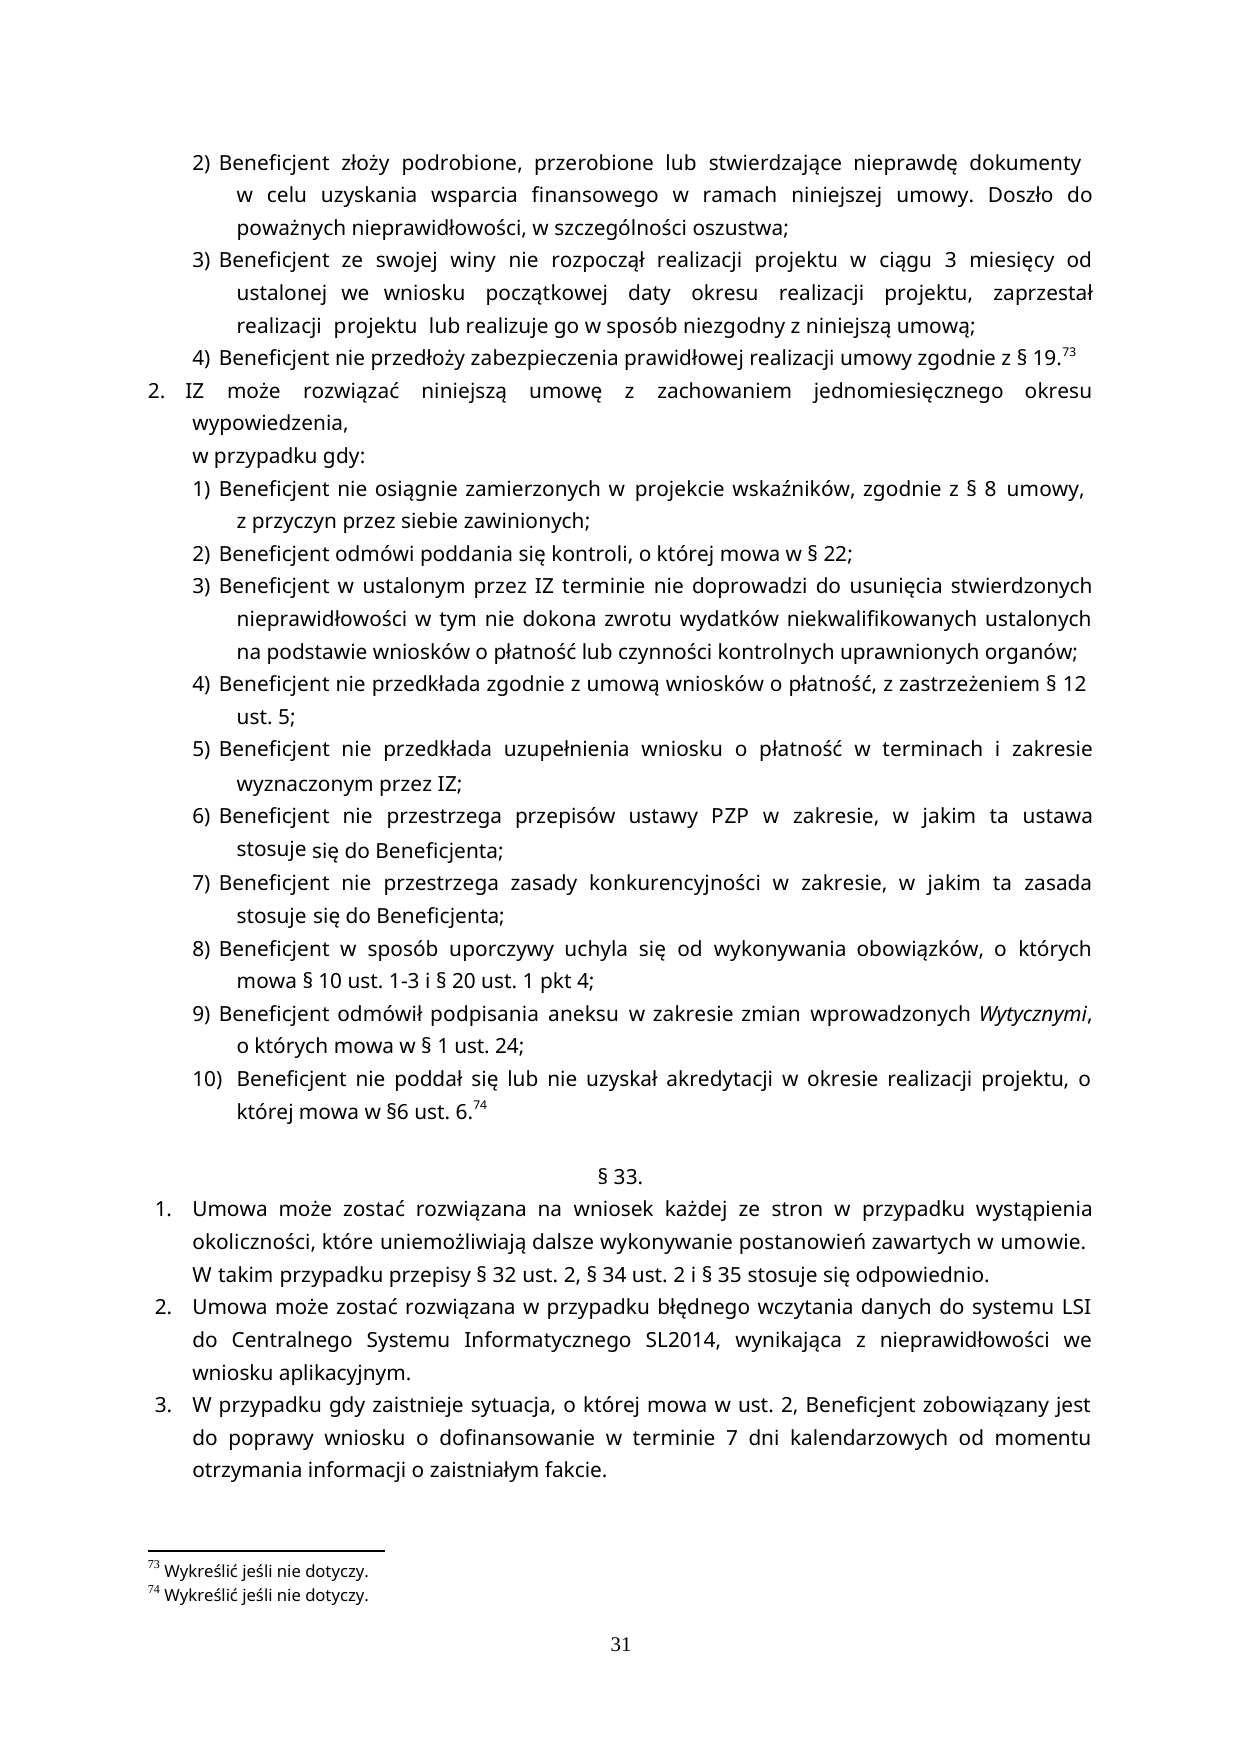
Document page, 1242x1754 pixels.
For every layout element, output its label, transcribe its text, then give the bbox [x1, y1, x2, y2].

list Beneficjent nie przedłoży zabezpieczenia prawidłowej realizacji umowy zgodnie z § 19. [192, 343, 1092, 372]
list Beneficjent złoży podrobione, przerobione lub stwierdzające nieprawdę dokumenty w celu uzyskania wsparcia finansowego w ramach niniejszej umowy. Doszło do poważnych nieprawidłowości, w szczególności oszustwa; [192, 148, 1092, 241]
text w przypadku gdy: [192, 441, 1092, 469]
list Beneficjent nie przedkłada zgodnie z umową wniosków o płatność, z zastrzeżeniem § 12 ust. 5; [192, 669, 1092, 730]
list Beneficjent nie przestrzega zasady konkurencyjności w zakresie, w jakim ta zasada stosuje się do Beneficjenta; [192, 868, 1092, 929]
list Beneficjent nie przedkłada uzupełnienia wniosku o płatność w terminach i zakresie wyznaczonym przez IZ; [192, 734, 1092, 797]
list Beneficjent w ustalonym przez IZ terminie nie doprowadzi do usunięcia stwierdzonych nieprawidłowości w tym nie dokona zwrotu wydatków niekwalifikowanych ustalonych na podstawie wniosków o płatność lub czynności kontrolnych uprawnionych organów; [192, 572, 1092, 665]
list Umowa może zostać rozwiązana na wniosek każdej ze stron w przypadku wystąpienia okoliczności, które uniemożliwiają dalsze wykonywanie postanowień zawartych w umowie. W takim przypadku przepisy § 32 ust. 2, § 34 ust. 2 i § 35 stosuje się odpowiednio. [154, 1194, 1092, 1288]
list Beneficjent odmówił podpisania aneksu w zakresie zmian wprowadzonych Wytycznymi, o których mowa w § 1 ust. 24; [192, 999, 1092, 1060]
list Beneficjent odmówi poddania się kontroli, o której mowa w § 22; [192, 539, 1092, 567]
text § 33. [148, 1162, 1092, 1190]
list Beneficjent nie przestrzega przepisów ustawy PZP w zakresie, w jakim ta ustawa stosuje się do Beneficjenta; [192, 802, 1092, 864]
list Beneficjent ze swojej winy nie rozpoczął realizacji projektu w ciągu 3 miesięcy od ustalonej we wniosku początkowej daty okresu realizacji projektu, zaprzestał realizacji projektu lub realizuje go w sposób niezgodny z niniejszą umową; [192, 246, 1092, 339]
list IZ może rozwiązać niniejszą umowę z zachowaniem jednomiesięcznego okresu wypowiedzenia, [148, 376, 1092, 437]
list Beneficjent nie poddał się lub nie uzyskał akredytacji w okresie realizacji projektu, o której mowa w §6 ust. 6. [192, 1064, 1092, 1125]
list W przypadku gdy zaistnieje sytuacja, o której mowa w ust. 2, Beneficjent zobowiązany jest do poprawy wniosku o dofinansowanie w terminie 7 dni kalendarzowych od momentu otrzymania informacji o zaistniałym fakcie. [154, 1390, 1092, 1484]
list Beneficjent nie osiągnie zamierzonych w projekcie wskaźników, zgodnie z § 8 umowy, z przyczyn przez siebie zawinionych; [192, 474, 1092, 535]
list Beneficjent w sposób uporczywy uchyla się od wykonywania obowiązków, o których mowa § 10 ust. 1-3 i § 20 ust. 1 pkt 4; [192, 934, 1092, 995]
list Umowa może zostać rozwiązana w przypadku błędnego wczytania danych do systemu LSI do Centralnego Systemu Informatycznego SL2014, wynikająca z nieprawidłowości we wniosku aplikacyjnym. [154, 1292, 1092, 1386]
